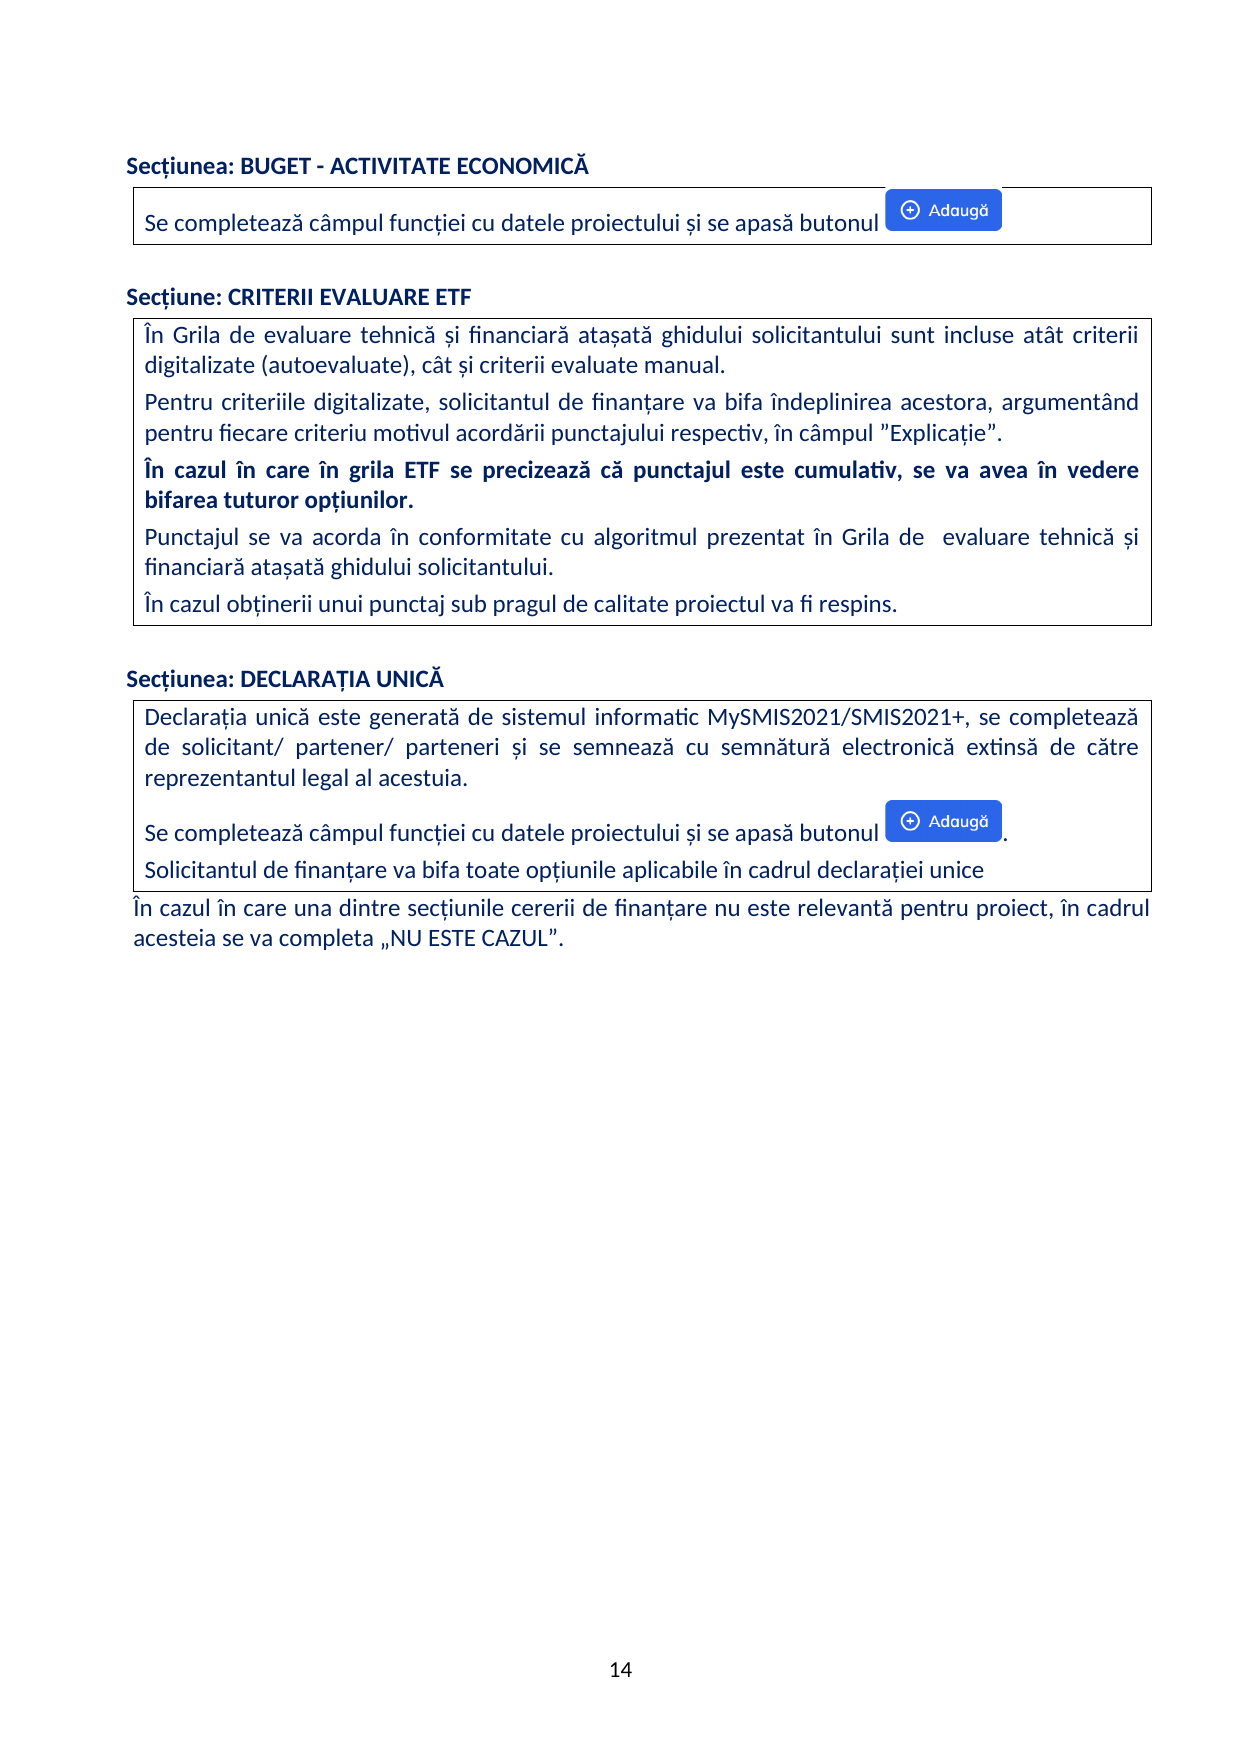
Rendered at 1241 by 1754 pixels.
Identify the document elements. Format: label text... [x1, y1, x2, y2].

table_header În Grila de evaluare tehnică și financiară atașată ghidului solicitantului sunt incluse atât criterii digitalizate (autoevaluate), cât și criterii evaluate manual. Pentru criteriile digitalizate, solicitantul de finanțare va bifa îndeplinirea acestora, argumentând pentru fiecare criteriu motivul acordării punctajului respectiv, în câmpul ”Explicație”. În cazul în care în grila ETF se precizează că punctajul este cumulativ, se va avea în vedere bifarea tuturor opțiunilor. Punctajul se va acorda în conformitate cu algoritmul prezentat în Grila de evaluare tehnică și financiară atașată ghidului solicitantului. În cazul obținerii unui punctaj sub pragul de calitate proiectul va fi respins. [134, 319, 1151, 625]
text Secțiune: CRITERII EVALUARE ETF [126, 281, 1152, 312]
text Secțiunea: BUGET - ACTIVITATE ECONOMICĂ [126, 150, 1152, 181]
text Secțiunea: DECLARAȚIA UNICĂ [126, 663, 1152, 693]
table_header Declarația unică este generată de sistemul informatic MySMIS2021/SMIS2021+, se completează de solicitant/ partener/ parteneri şi se semnează cu semnătură electronică extinsă de către reprezentantul legal al acestuia. Se completează câmpul funcției cu datele proiectului și se apasă butonul . Solicitantul de finanțare va bifa toate opțiunile aplicabile în cadrul declarației unice [134, 701, 1151, 891]
list În cazul în care una dintre secțiunile cererii de finanțare nu este relevantă pentru proiect, în cadrul acesteia se va completa „NU ESTE CAZUL”. [133, 892, 1152, 953]
table_header Se completează câmpul funcției cu datele proiectului și se apasă butonul [134, 188, 1151, 243]
